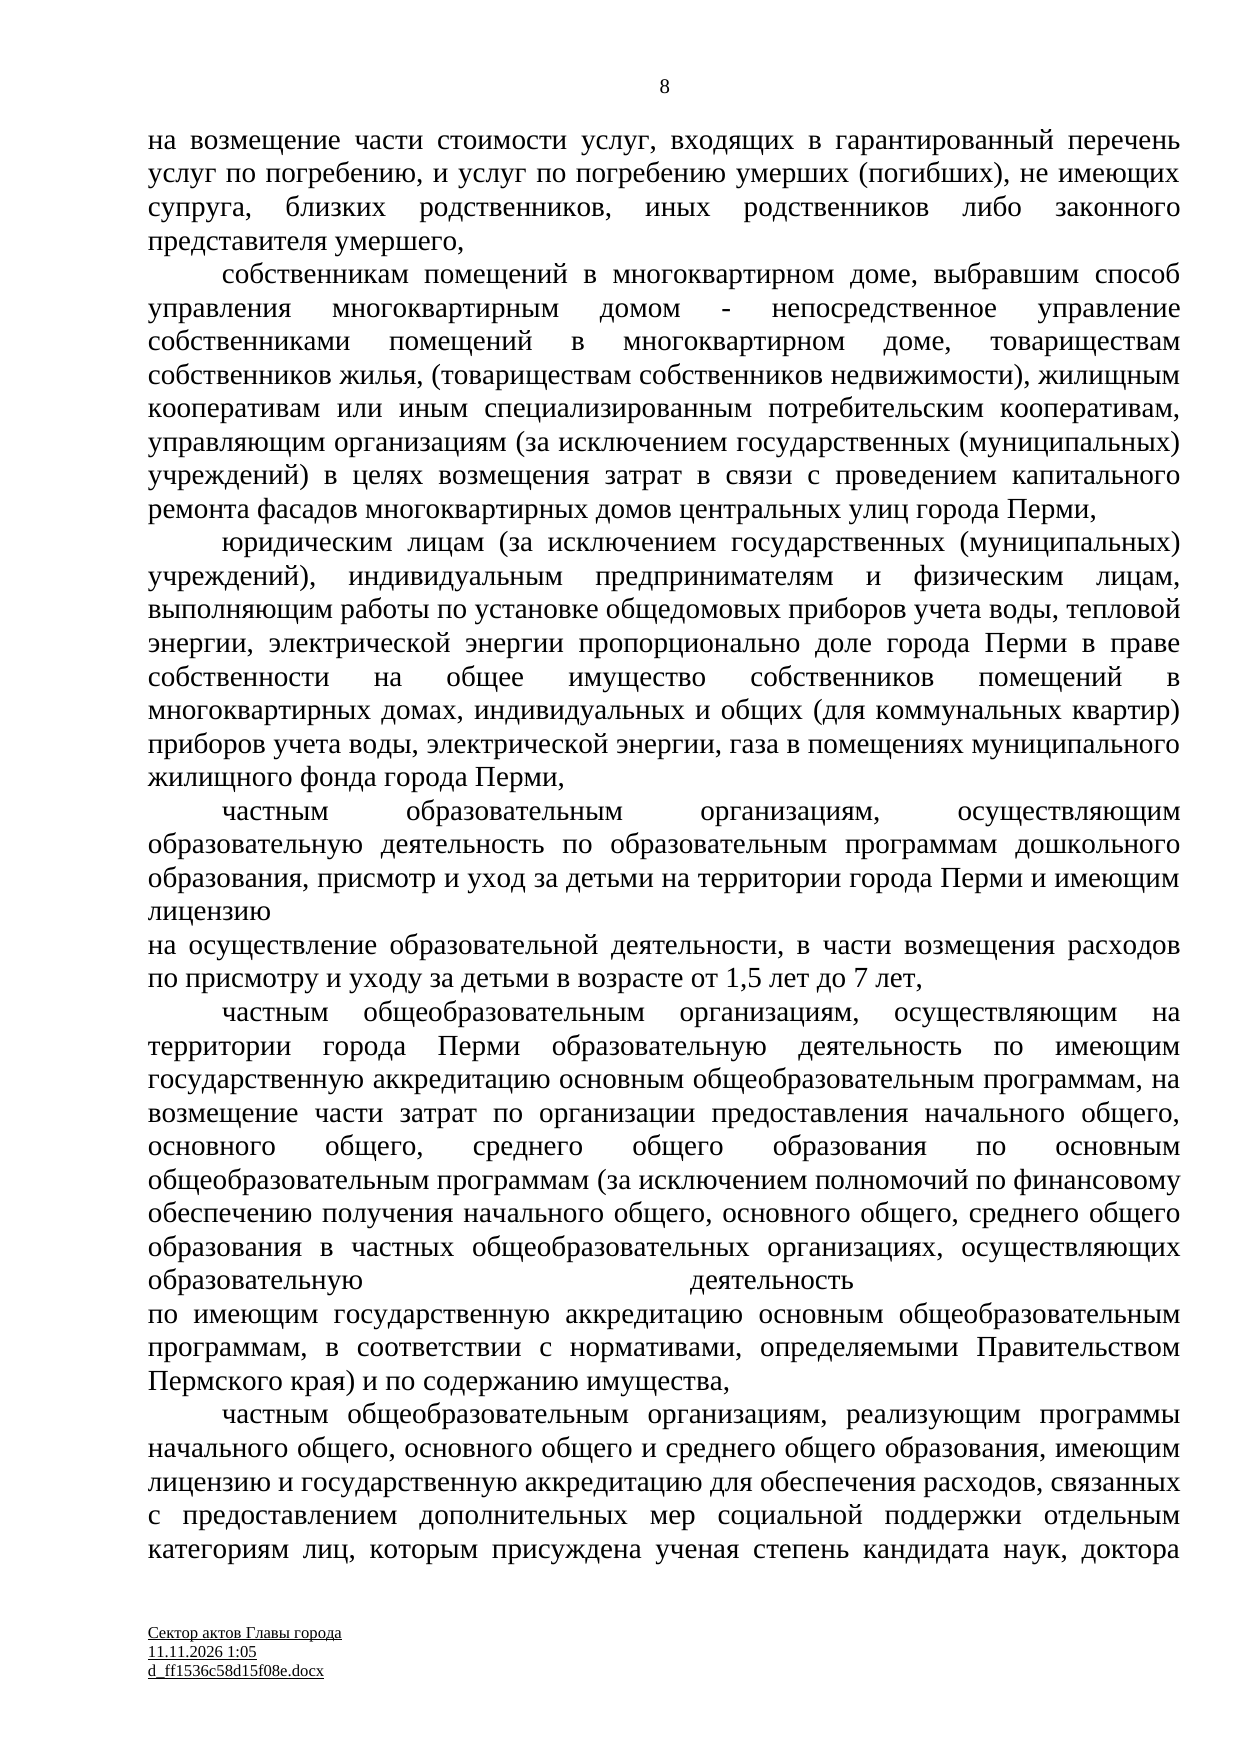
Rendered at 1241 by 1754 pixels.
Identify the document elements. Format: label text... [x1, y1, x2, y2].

text частным общеобразовательным организациям, осуществляющим на территории города Перми образовательную деятельность по имеющим государственную аккредитацию основным общеобразовательным программам, на возмещение части затрат по организации предоставления начального общего, основного общего, среднего общего образования по основным общеобразовательным программам (за исключением полномочий по финансовому обеспечению получения начального общего, основного общего, среднего общего образования в частных общеобразовательных организациях, осуществляющих образовательную деятельность по имеющим государственную аккредитацию основным общеобразовательным программам, в соответствии с нормативами, определяемыми Правительством Пермского края) и по содержанию имущества, [148, 994, 1181, 1397]
text юридическим лицам (за исключением государственных (муниципальных) учреждений), индивидуальным предпринимателям и физическим лицам, выполняющим работы по установке общедомовых приборов учета воды, тепловой энергии, электрической энергии пропорционально доле города Перми в праве собственности на общее имущество собственников помещений в многоквартирных домах, индивидуальных и общих (для коммунальных квартир) приборов учета воды, электрической энергии, газа в помещениях муниципального жилищного фонда города Перми, [148, 524, 1181, 793]
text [148, 122, 1181, 256]
text частным образовательным организациям, осуществляющим образовательную деятельность по образовательным программам дошкольного образования, присмотр и уход за детьми на территории города Перми и имеющим лицензию на осуществление образовательной деятельности, в части возмещения расходов по присмотру и уходу за детьми в возрасте от 1,5 лет до 7 лет, [148, 793, 1181, 994]
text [148, 1397, 1181, 1564]
text собственникам помещений в многоквартирном доме, выбравшим способ управления многоквартирным домом - непосредственное управление собственниками помещений в многоквартирном доме, товариществам собственников жилья, (товариществам собственников недвижимости), жилищным кооперативам или иным специализированным потребительским кооперативам, управляющим организациям (за исключением государственных (муниципальных) учреждений) в целях возмещения затрат в связи с проведением капитального ремонта фасадов многоквартирных домов центральных улиц города Перми, [148, 256, 1181, 524]
